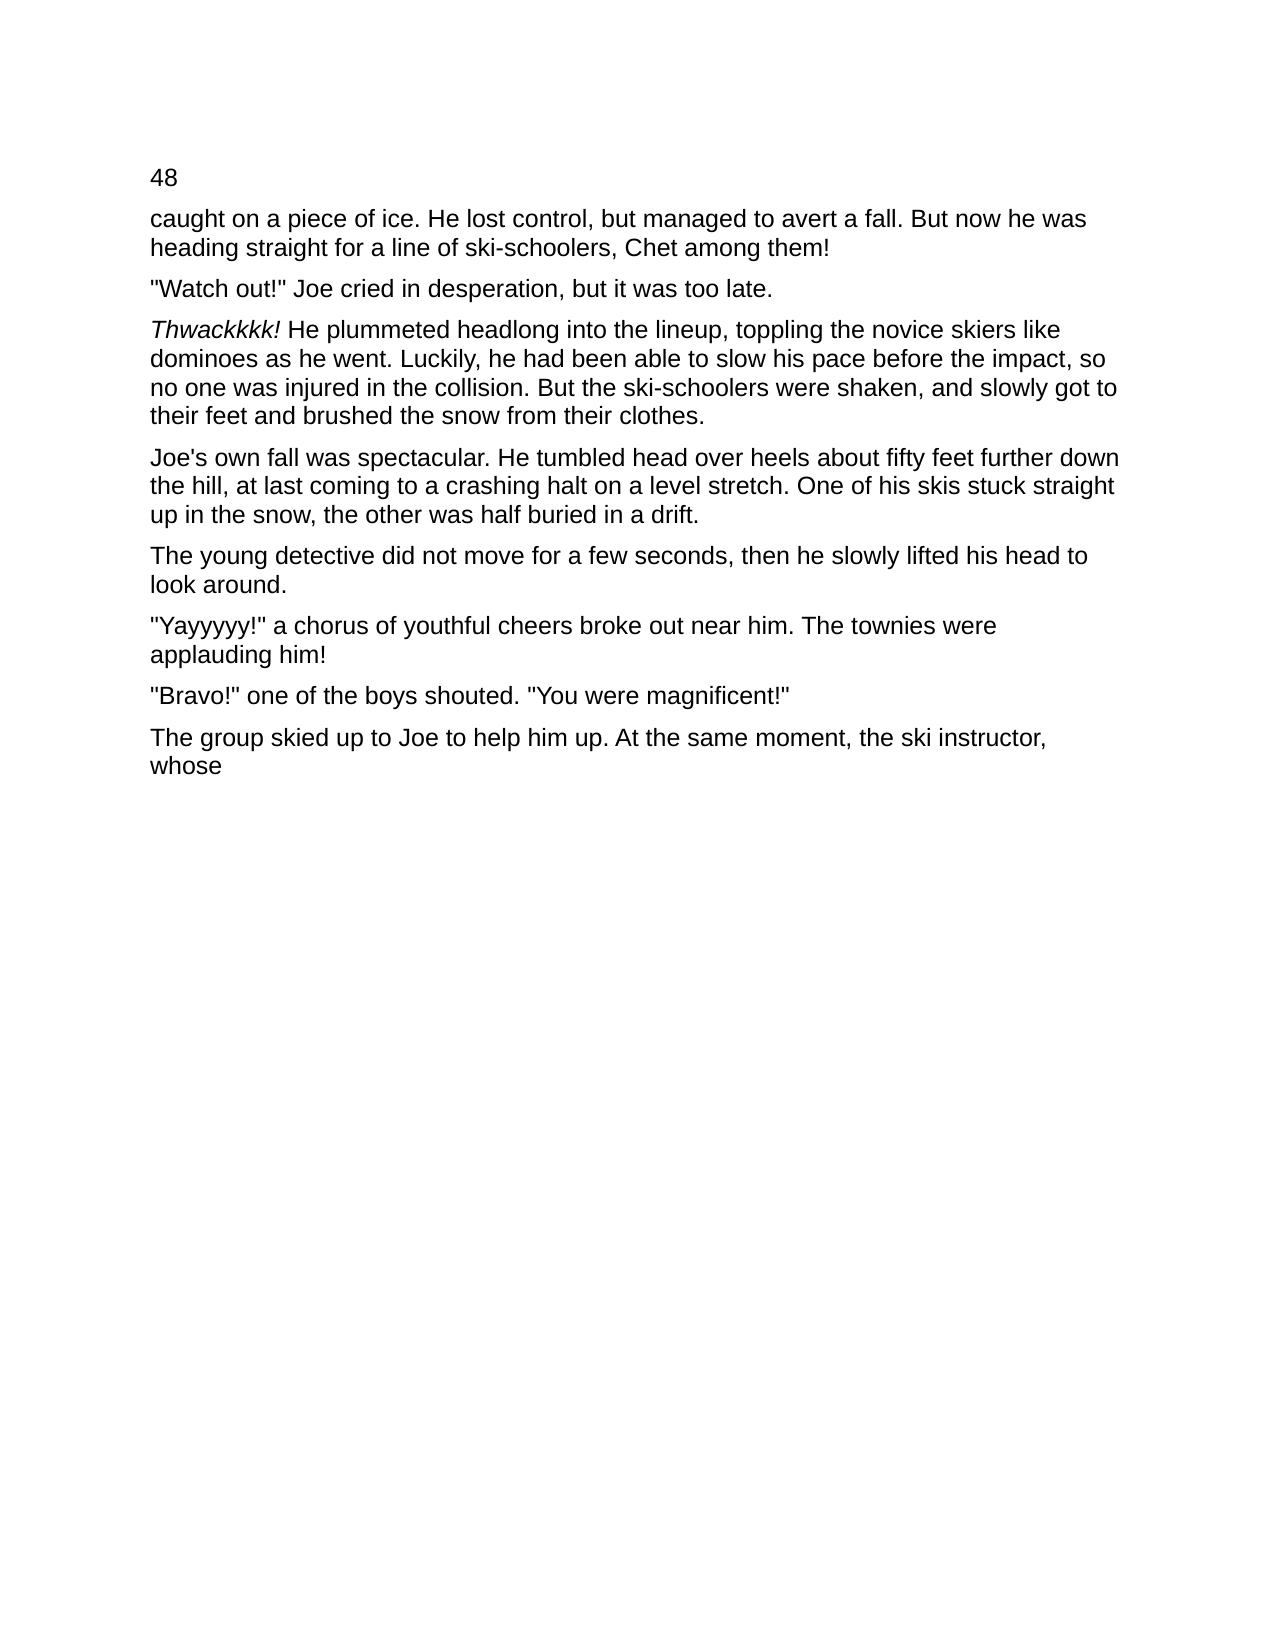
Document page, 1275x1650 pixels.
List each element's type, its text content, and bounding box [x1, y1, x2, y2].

text 48 [150, 162, 1125, 191]
text "Yayyyyy!" a chorus of youthful cheers broke out near him. The townies were applauding him! [150, 611, 1125, 669]
text "Watch out!" Joe cried in desperation, but it was too late. [150, 274, 1125, 302]
text "Bravo!" one of the boys shouted. "You were magnificent!" [150, 681, 1125, 710]
text Joe's own fall was spectacular. He tumbled head over heels about fifty feet further down the hill, at last coming to a crashing halt on a level stretch. One of his skis stuck straight up in the snow, the other was half buried in a drift. [150, 442, 1125, 529]
text caught on a piece of ice. He lost control, but managed to avert a fall. But now he was heading straight for a line of ski-schoolers, Chet among them! [150, 204, 1125, 261]
text Thwackkkk! He plummeted headlong into the lineup, toppling the novice skiers like dominoes as he went. Luckily, he had been able to slow his pace before the impact, so no one was injured in the collision. But the ski-schoolers were shaken, and slowly got to their feet and brushed the snow from their clothes. [150, 315, 1125, 430]
text The group skied up to Joe to help him up. At the same moment, the ski instructor, whose [150, 722, 1125, 780]
text The young detective did not move for a few seconds, then he slowly lifted his head to look around. [150, 541, 1125, 599]
